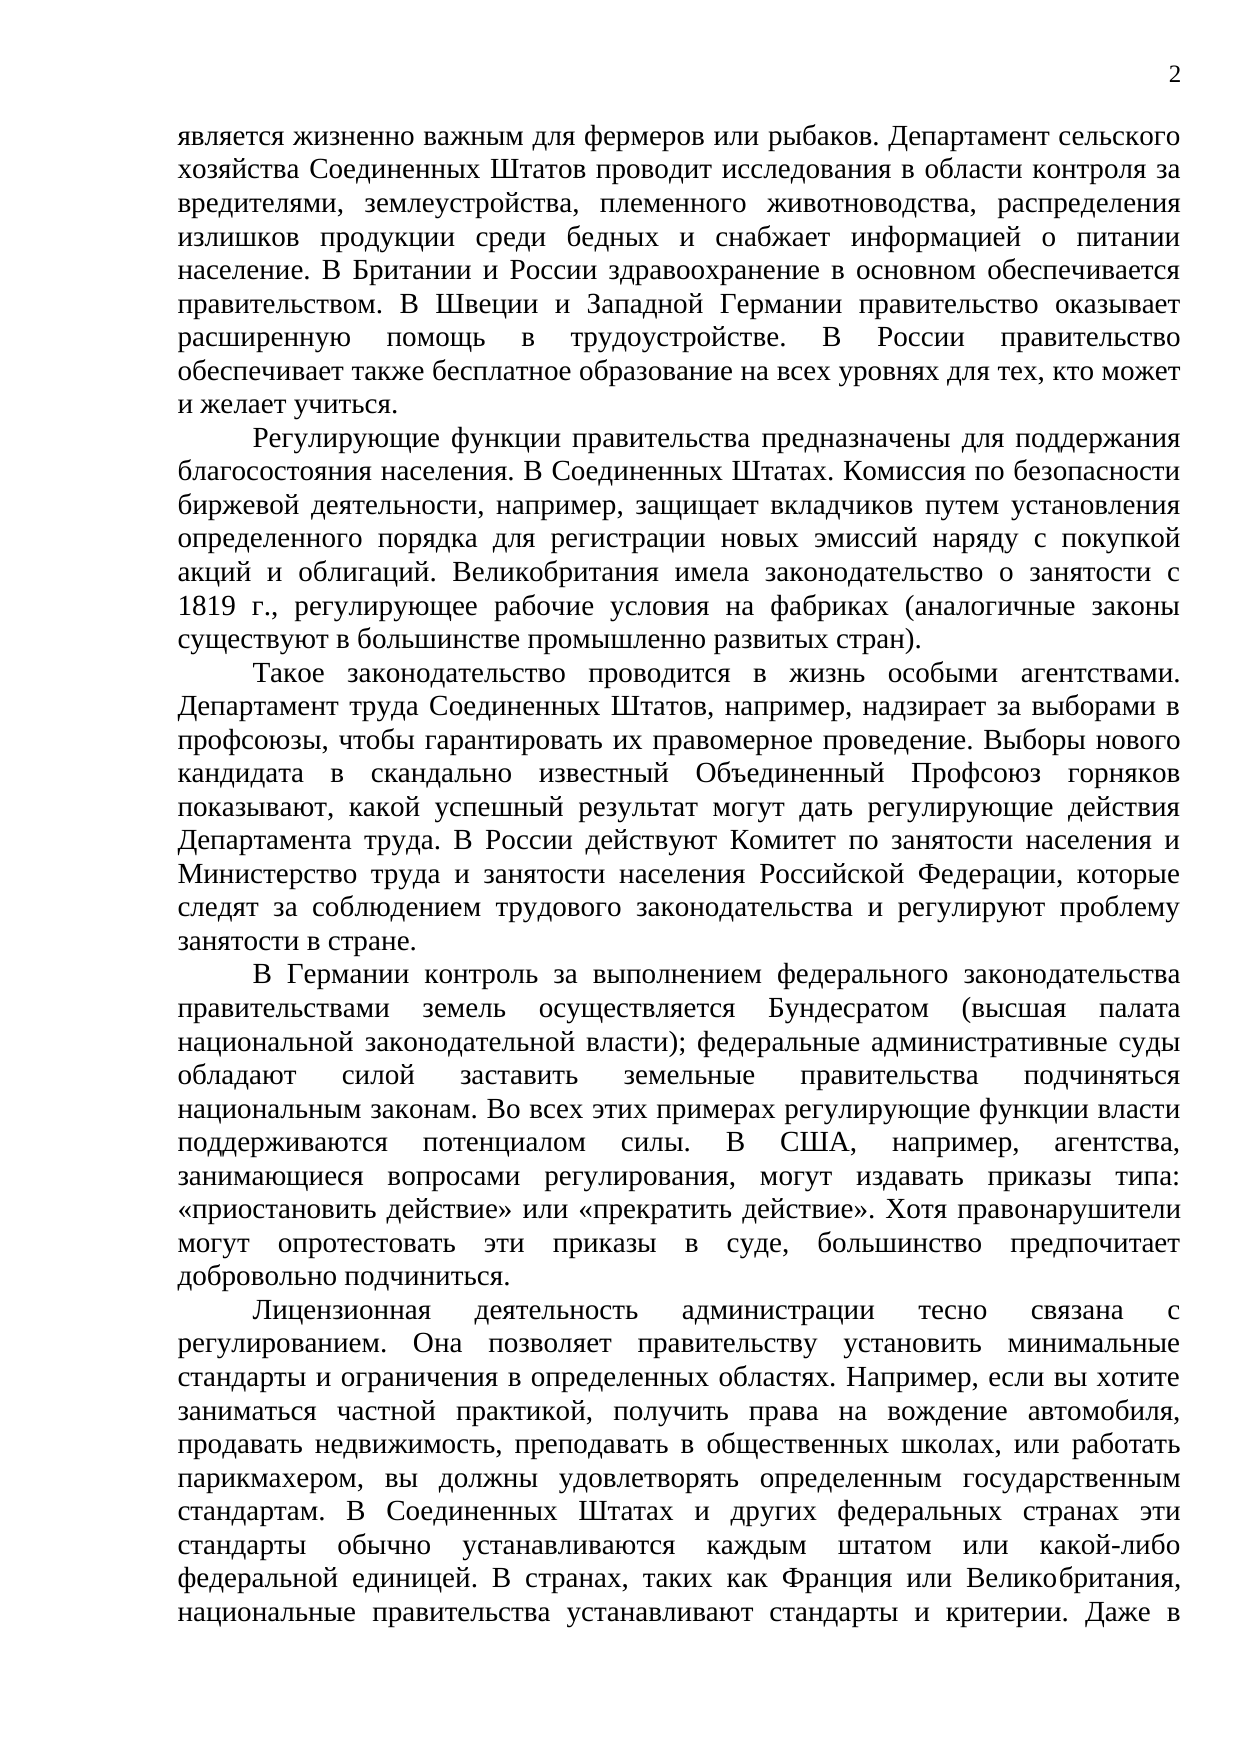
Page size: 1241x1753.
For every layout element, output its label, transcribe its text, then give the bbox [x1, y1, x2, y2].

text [177, 118, 1181, 420]
text Регулирующие функции правительства предназначены для поддержания благосостояния населения. В Соединенных Штатах. Комиссия по безопасности биржевой деятельности, например, защищает вкладчиков путем установления определенного порядка для регистрации новых эмиссий наряду с покупкой акций и облигаций. Великобритания имела законодательство о занятости с 1819 г., регулирующее рабочие условия на фабриках (аналогичные законы существуют в большинстве промышленно развитых стран). [177, 420, 1181, 655]
text В Германии контроль за выполнением федерального законодательства правительствами земель осуществляется Бундесратом (высшая палата национальной законодательной власти); федеральные административные суды обладают силой заставить земельные правительства подчиняться национальным законам. Во всех этих примерах регулирующие функции власти поддерживаются потенциалом силы. В США, например, агентства, занимающиеся вопросами регулирования, могут издавать приказы типа: «приостановить действие» или «прекратить действие». Хотя правонарушители могут опротестовать эти приказы в суде, большинство предпочитает добровольно подчиниться. [177, 957, 1181, 1292]
text Такое законодательство проводится в жизнь особыми агентствами. Департамент труда Соединенных Штатов, например, надзирает за выборами в профсоюзы, чтобы гарантировать их правомерное проведение. Выборы нового кандидата в скандально известный Объединенный Профсоюз горняков показывают, какой успешный результат могут дать регулирующие действия Департамента труда. В России действуют Комитет по занятости населения и Министерство труда и занятости населения Российской Федерации, которые следят за соблюдением трудового законодательства и регулируют проблему занятости в стране. [177, 655, 1181, 957]
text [177, 1292, 1181, 1627]
